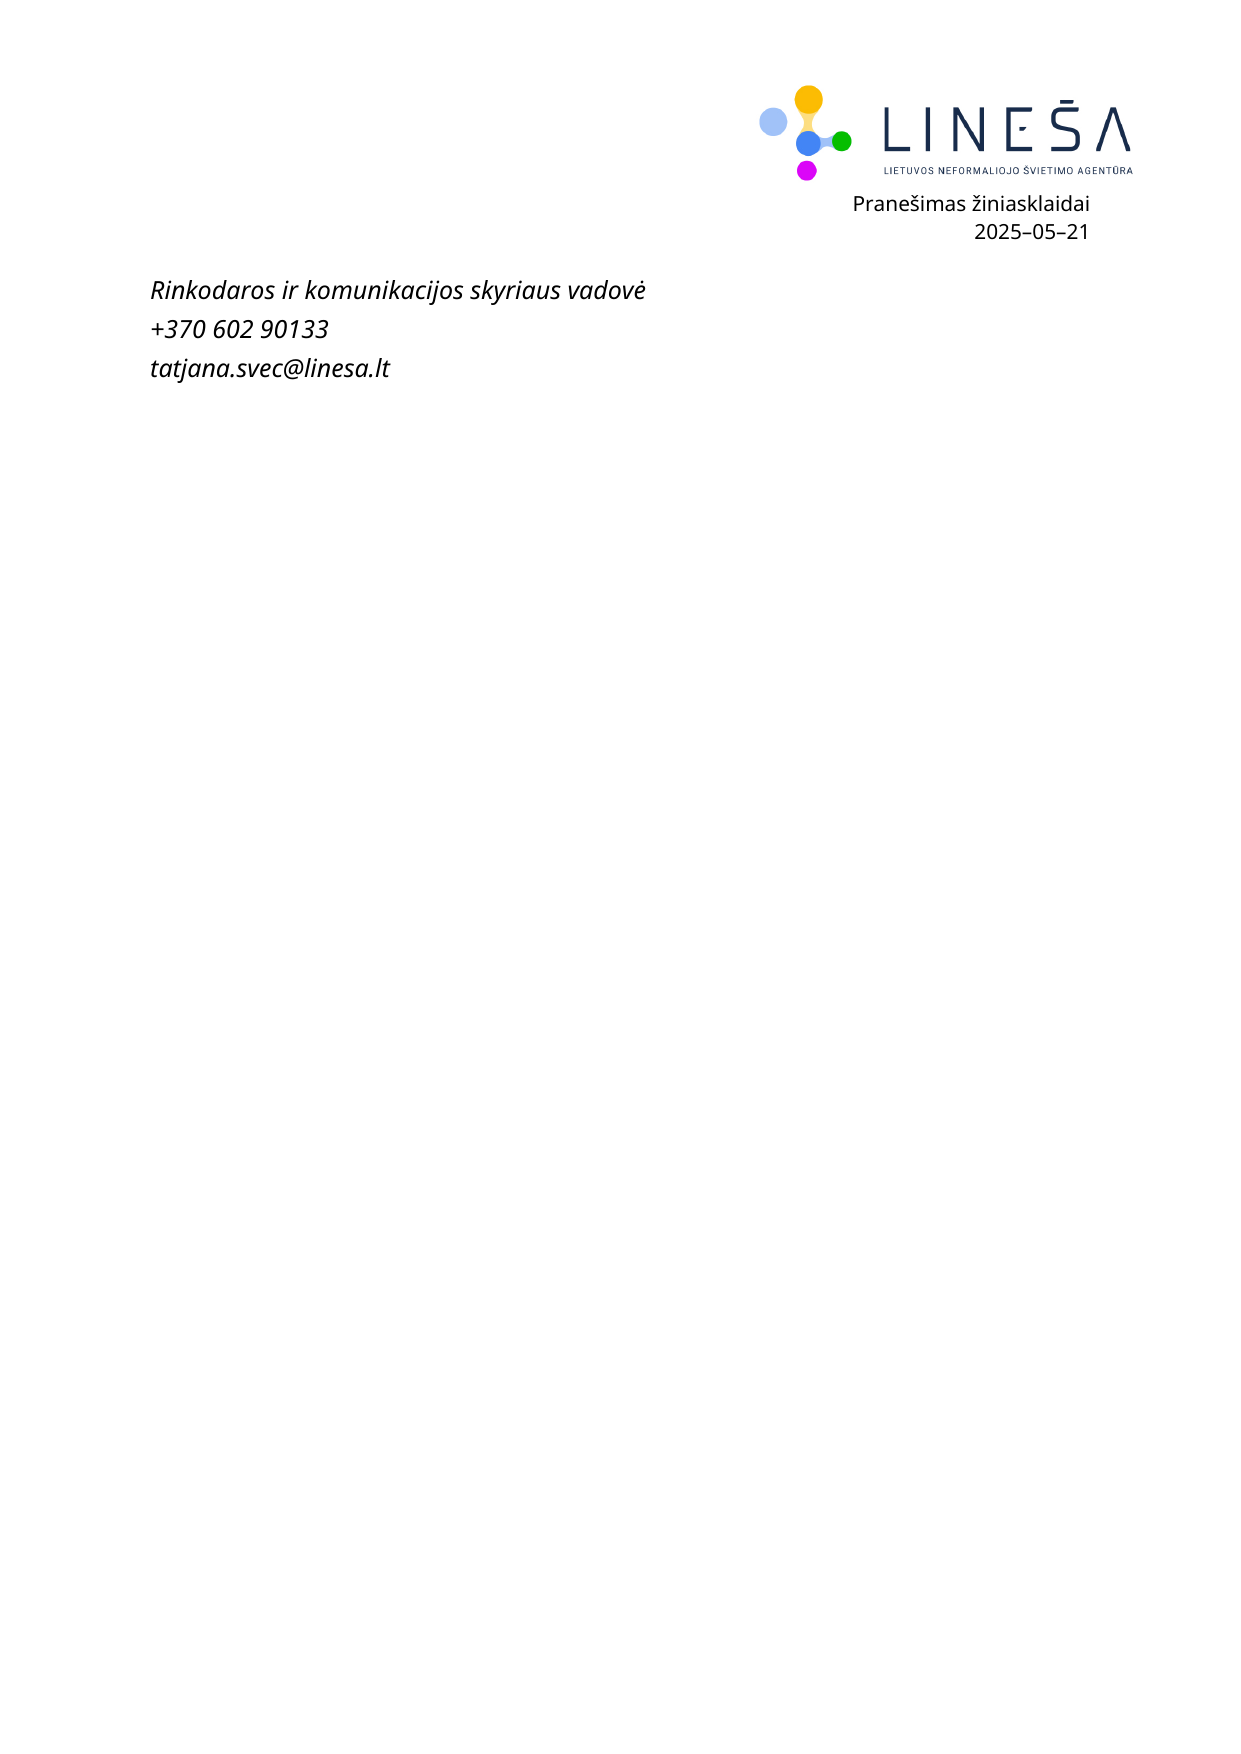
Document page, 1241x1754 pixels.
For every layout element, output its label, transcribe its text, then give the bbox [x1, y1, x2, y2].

picture [736, 75, 1154, 189]
text Rinkodaros ir komunikacijos skyriaus vadovė +370 602 90133 tatjana.svec@linesa.lt [150, 272, 1090, 385]
